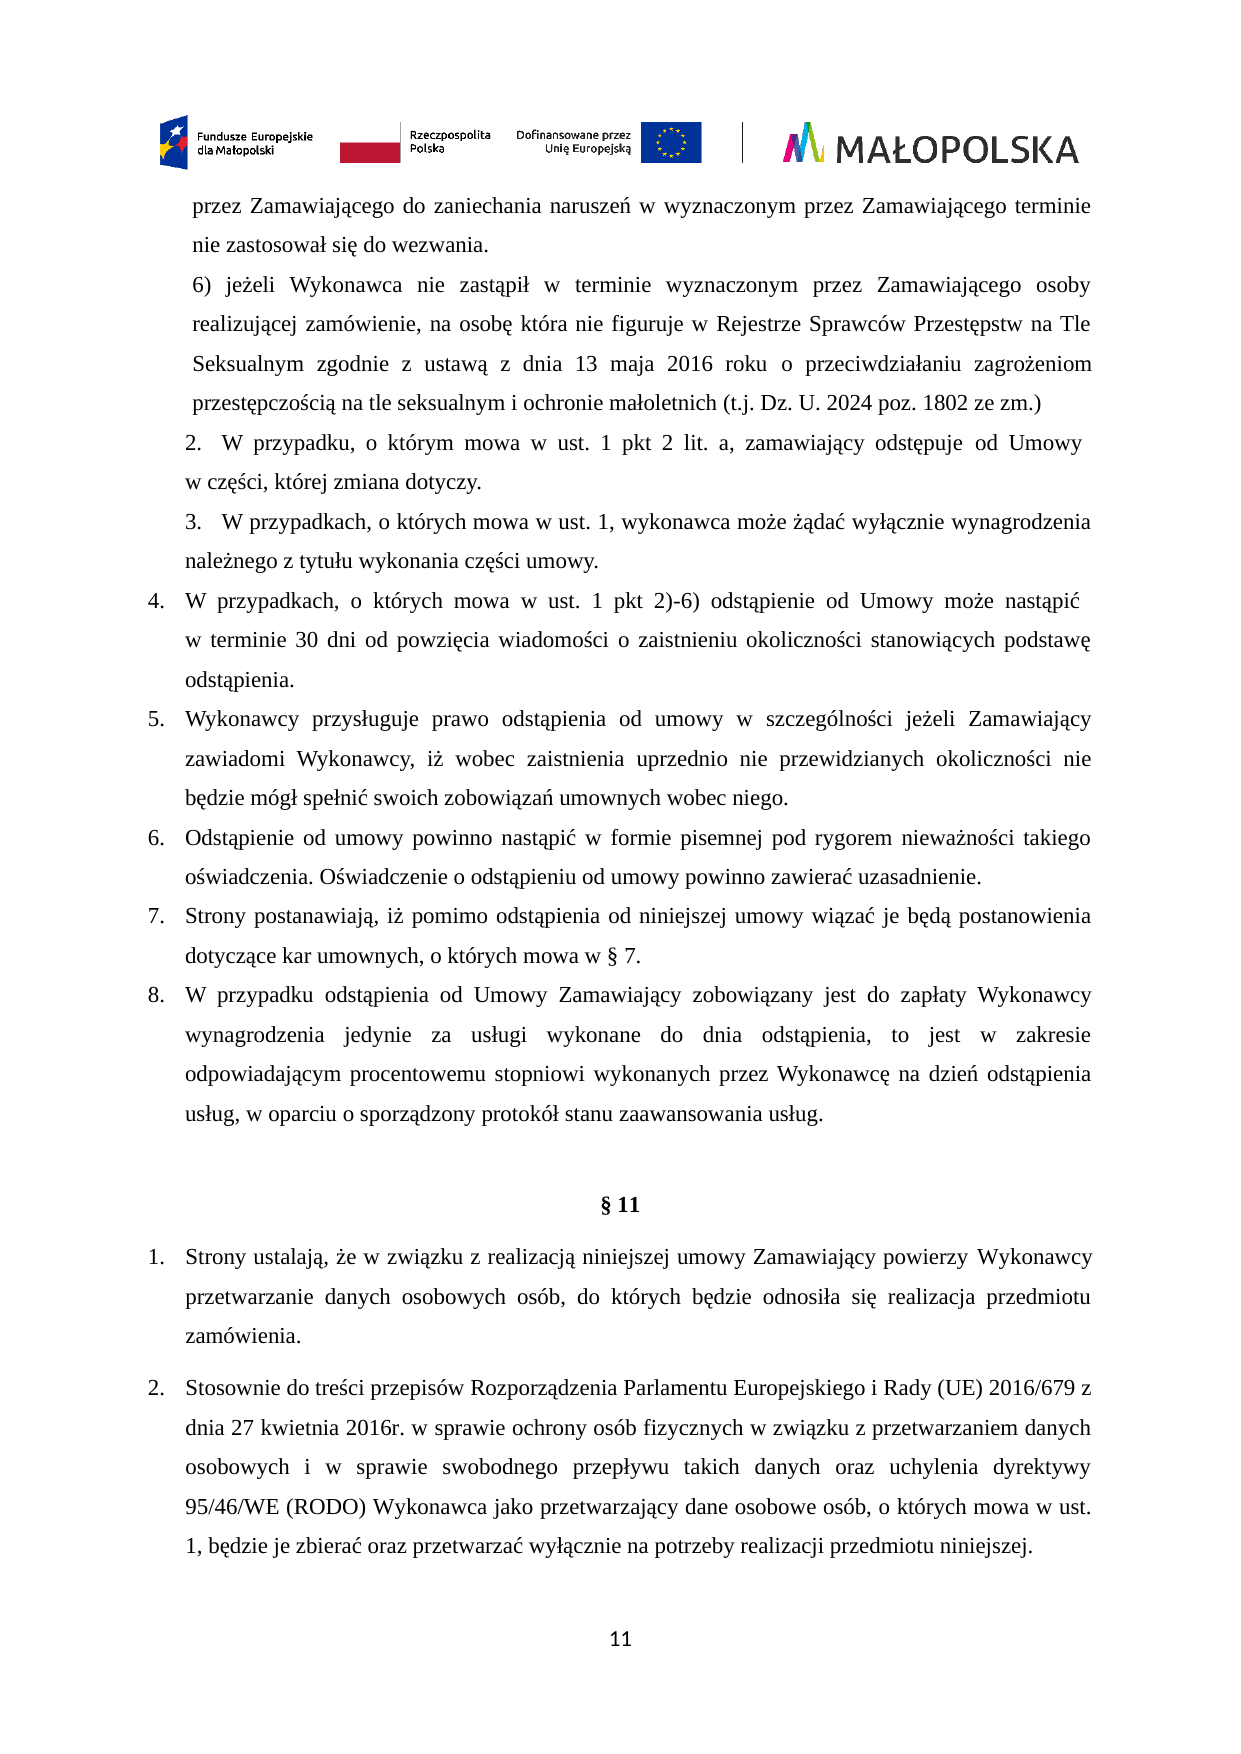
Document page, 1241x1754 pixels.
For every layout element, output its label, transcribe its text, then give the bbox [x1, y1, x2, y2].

text 6) jeżeli Wykonawca nie zastąpił w terminie wyznaczonym przez Zamawiającego osoby realizującej zamówienie, na osobę która nie figuruje w Rejestrze Sprawców Przestępstw na Tle Seksualnym zgodnie z ustawą z dnia 13 maja 2016 roku o przeciwdziałaniu zagrożeniom przestępczością na tle seksualnym i ochronie małoletnich (t.j. Dz. U. 2024 poz. 1802 ze zm.) [192, 271, 1093, 416]
list W przypadkach, o których mowa w ust. 1, wykonawca może żądać wyłącznie wynagrodzenia należnego z tytułu wykonania części umowy. [185, 508, 1093, 574]
list Stosownie do treści przepisów Rozporządzenia Parlamentu Europejskiego i Rady (UE) 2016/679 z dnia 27 kwietnia 2016r. w sprawie ochrony osób fizycznych w związku z przetwarzaniem danych osobowych i w sprawie swobodnego przepływu takich danych oraz uchylenia dyrektywy 95/46/WE (RODO) Wykonawca jako przetwarzający dane osobowe osób, o których mowa w ust. 1, będzie je zbierać oraz przetwarzać wyłącznie na potrzeby realizacji przedmiotu niniejszej. [148, 1374, 1093, 1559]
list W przypadkach, o których mowa w ust. 1 pkt 2)-6) odstąpienie od Umowy może nastąpić w terminie 30 dni od powzięcia wiadomości o zaistnieniu okoliczności stanowiących podstawę odstąpienia. [148, 587, 1093, 692]
picture [147, 101, 1093, 183]
list Odstąpienie od umowy powinno nastąpić w formie pisemnej pod rygorem nieważności takiego oświadczenia. Oświadczenie o odstąpieniu od umowy powinno zawierać uzasadnienie. [148, 824, 1093, 889]
list Strony ustalają, że w związku z realizacją niniejszej umowy Zamawiający powierzy Wykonawcy przetwarzanie danych osobowych osób, do których będzie odnosiła się realizacja przedmiotu zamówienia. [148, 1243, 1093, 1349]
text § 11 [148, 1191, 1093, 1218]
list W przypadku odstąpienia od Umowy Zamawiający zobowiązany jest do zapłaty Wykonawcy wynagrodzenia jedynie za usługi wykonane do dnia odstąpienia, to jest w zakresie odpowiadającym procentowemu stopniowi wykonanych przez Wykonawcę na dzień odstąpienia usług, w oparciu o sporządzony protokół stanu zaawansowania usług. [148, 982, 1093, 1126]
list Strony postanawiają, iż pomimo odstąpienia od niniejszej umowy wiązać je będą postanowienia dotyczące kar umownych, o których mowa w § 7. [148, 903, 1093, 968]
list Wykonawcy przysługuje prawo odstąpienia od umowy w szczególności jeżeli Zamawiający zawiadomi Wykonawcy, iż wobec zaistnienia uprzednio nie przewidzianych okoliczności nie będzie mógł spełnić swoich zobowiązań umownych wobec niego. [148, 705, 1093, 811]
list W przypadku, o którym mowa w ust. 1 pkt 2 lit. a, zamawiający odstępuje od Umowy w części, której zmiana dotyczy. [185, 429, 1093, 495]
